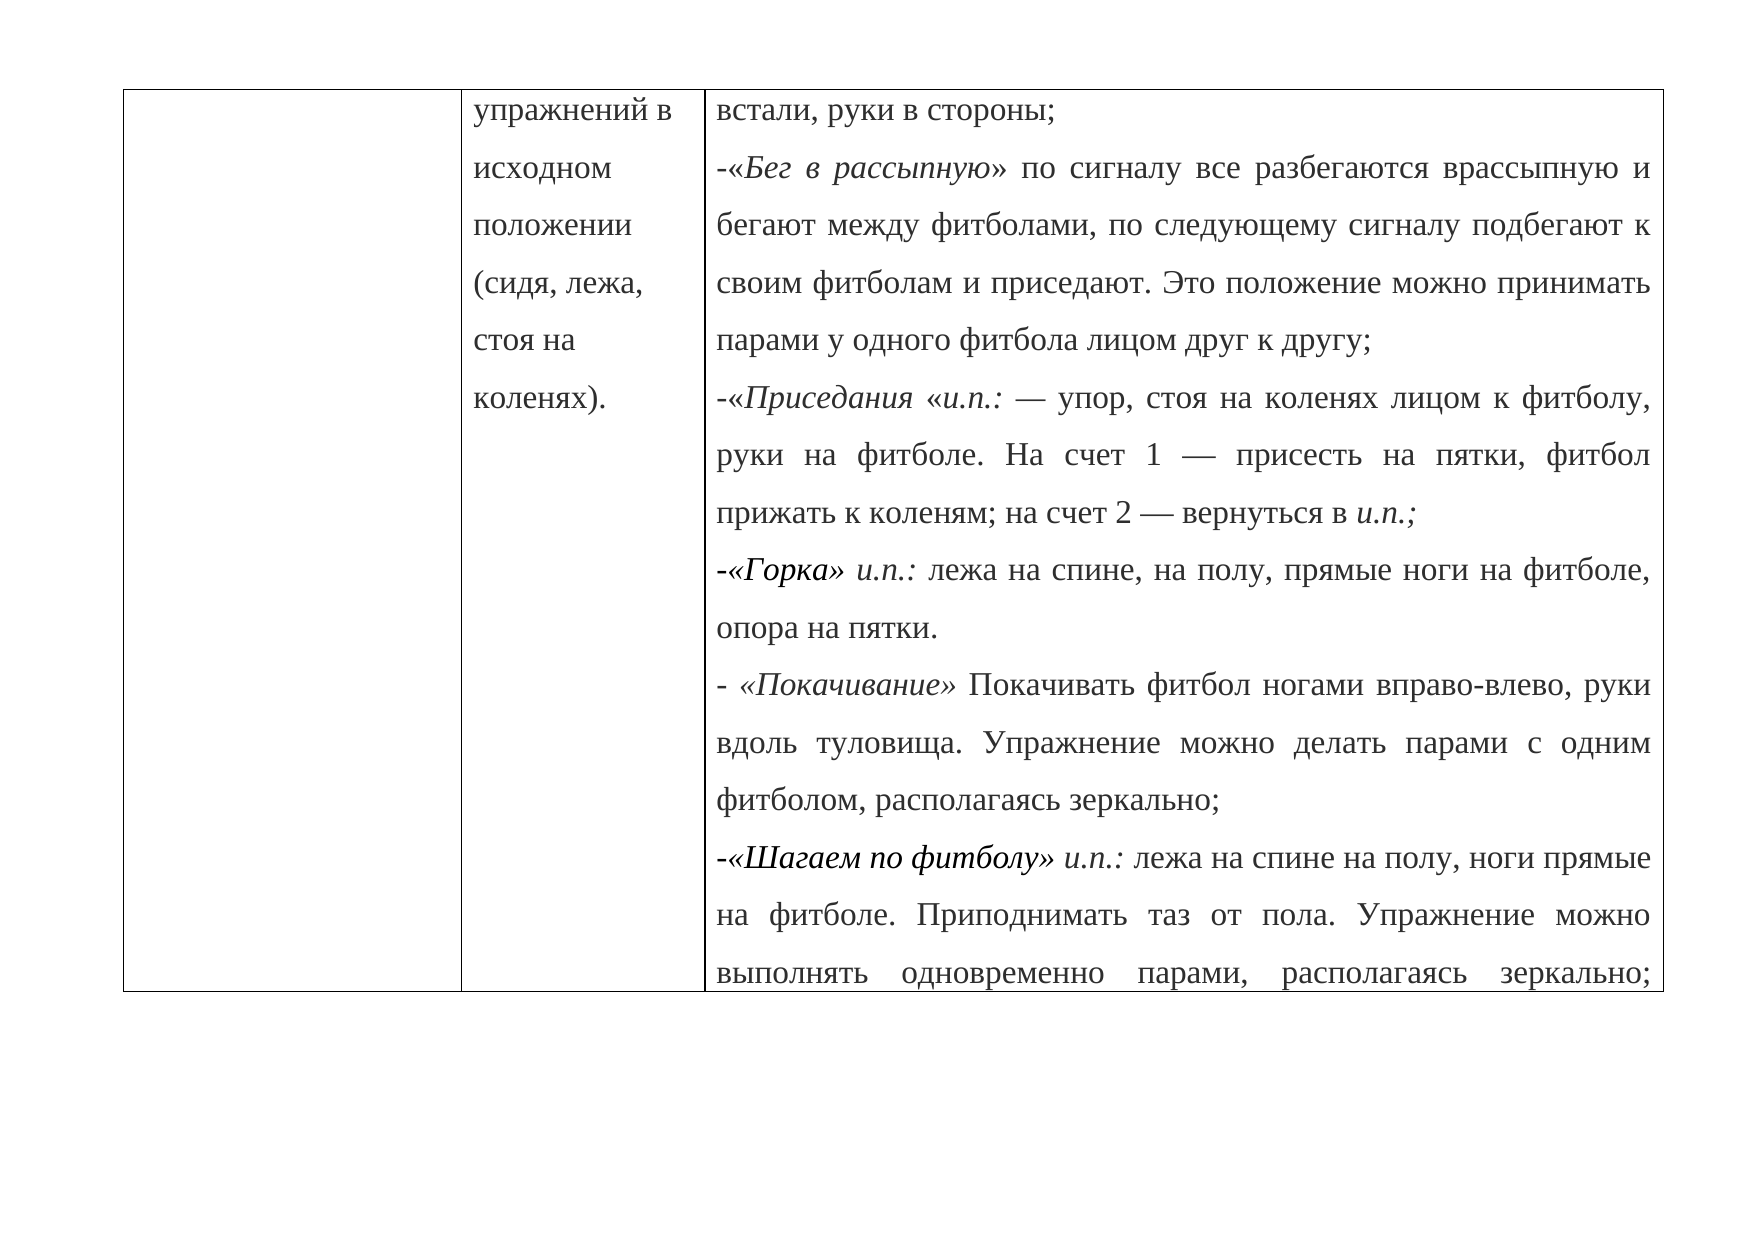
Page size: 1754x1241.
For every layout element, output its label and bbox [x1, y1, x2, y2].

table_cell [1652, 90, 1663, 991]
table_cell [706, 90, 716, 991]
table_cell [124, 90, 461, 991]
table_cell [462, 90, 704, 991]
